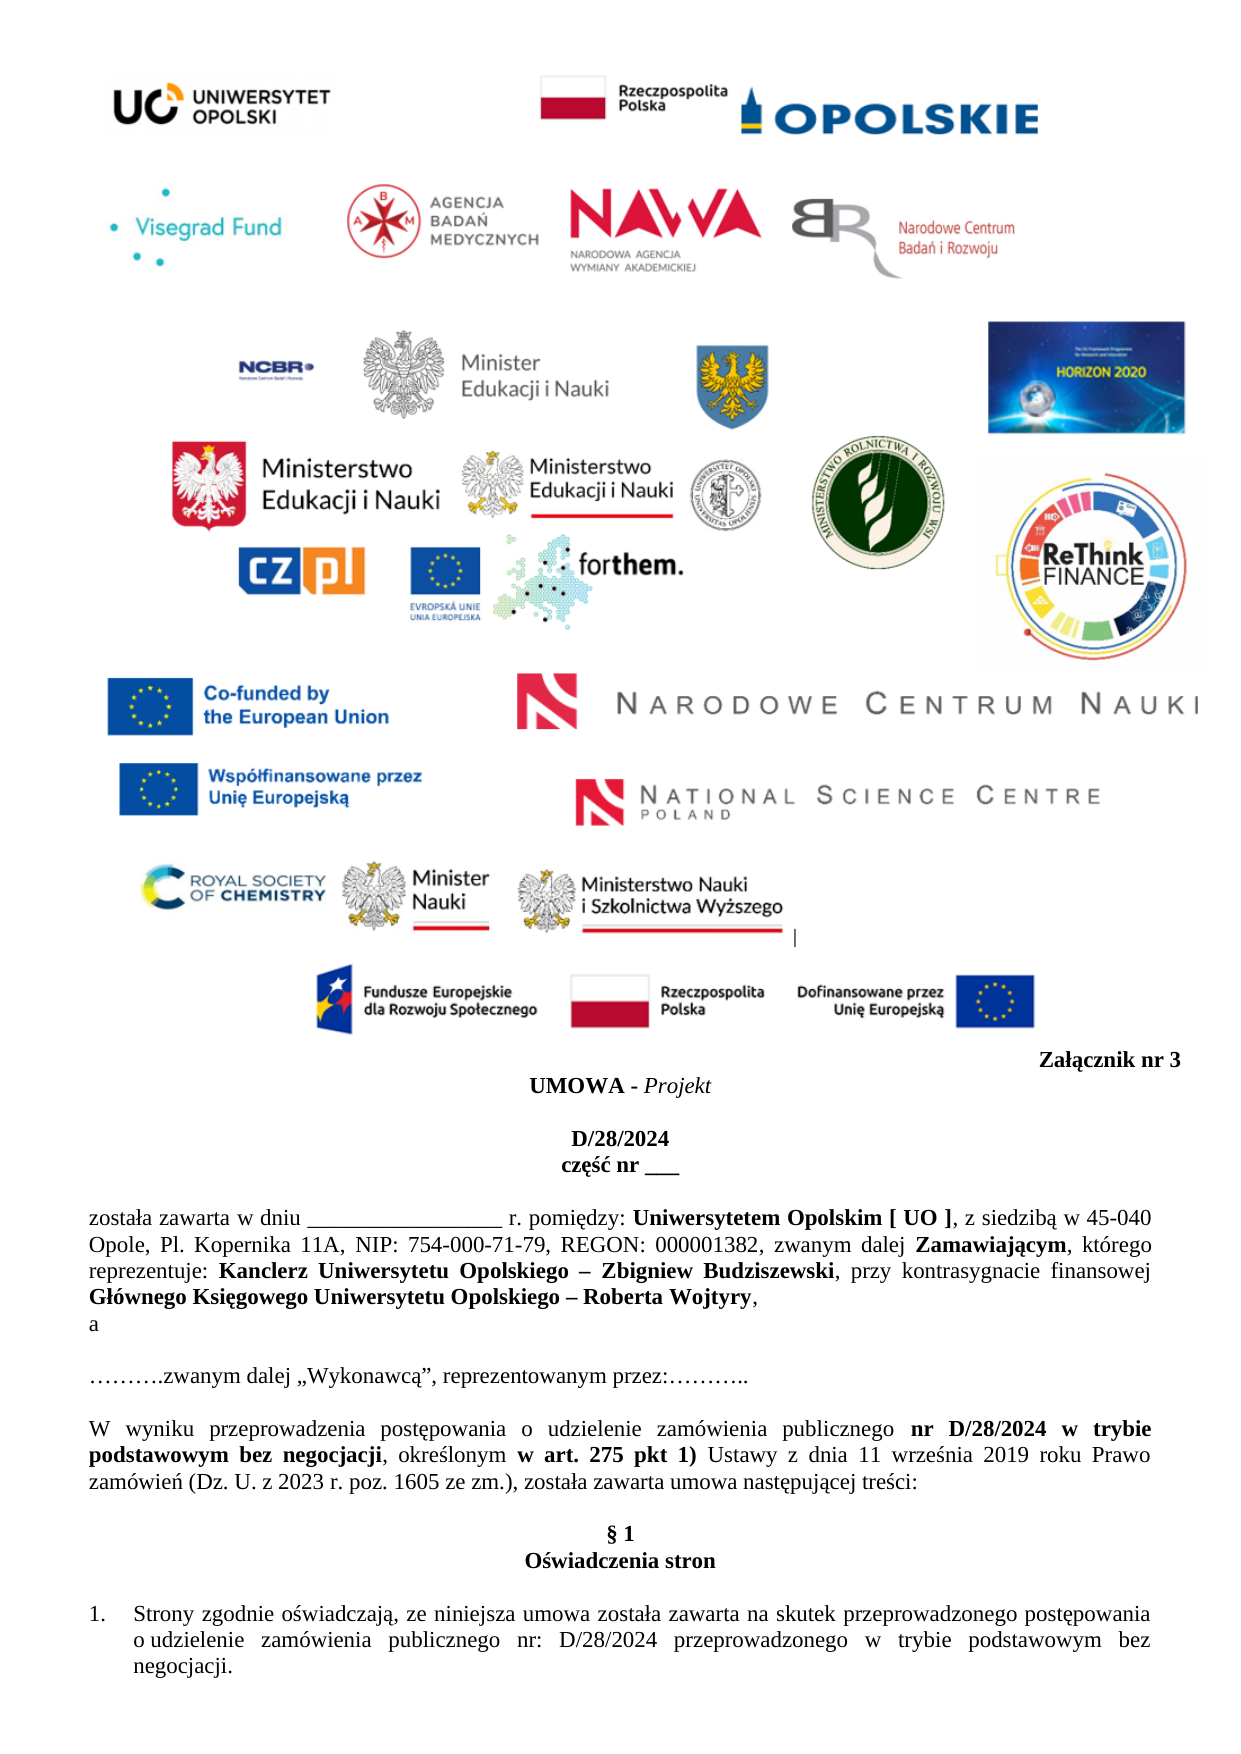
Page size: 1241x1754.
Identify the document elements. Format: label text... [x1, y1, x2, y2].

text D/28/2024 [89, 1125, 1152, 1152]
picture [88, 73, 1226, 1047]
text W wyniku przeprowadzenia postępowania o udzielenie zamówienia publicznego nr D/28/2024 w trybie podstawowym bez negocjacji, określonym w art. 275 pkt 1) Ustawy z dnia 11 września 2019 roku Prawo zamówień (Dz. U. z 2023 r. poz. 1605 ze zm.), została zawarta umowa następującej treści: [89, 1415, 1152, 1494]
text Oświadczenia stron [89, 1547, 1152, 1573]
text § 1 [89, 1521, 1152, 1547]
text Załącznik nr 3 [89, 1047, 1152, 1072]
text a [89, 1310, 1152, 1336]
list Strony zgodnie oświadczają, ze niniejsza umowa została zawarta na skutek przeprowadzonego postępowania o udzielenie zamówienia publicznego nr: D/28/2024 przeprowadzonego w trybie podstawowym bez negocjacji. [89, 1599, 1152, 1679]
text ……….zwanym dalej „Wykonawcą”, reprezentowanym przez:……….. [89, 1362, 1152, 1389]
text została zawarta w dniu _________________ r. pomiędzy: Uniwersytetem Opolskim [ UO ], z siedzibą w 45-040 Opole, Pl. Kopernika 11A, NIP: 754-000-71-79, REGON: 000001382, zwanym dalej Zamawiającym, którego reprezentuje: Kanclerz Uniwersytetu Opolskiego – Zbigniew Budziszewski, przy kontrasygnacie finansowej Głównego Księgowego Uniwersytetu Opolskiego – Roberta Wojtyry, [89, 1204, 1152, 1310]
text część nr ___ [89, 1152, 1152, 1178]
text UMOWA - Projekt [89, 1072, 1152, 1099]
